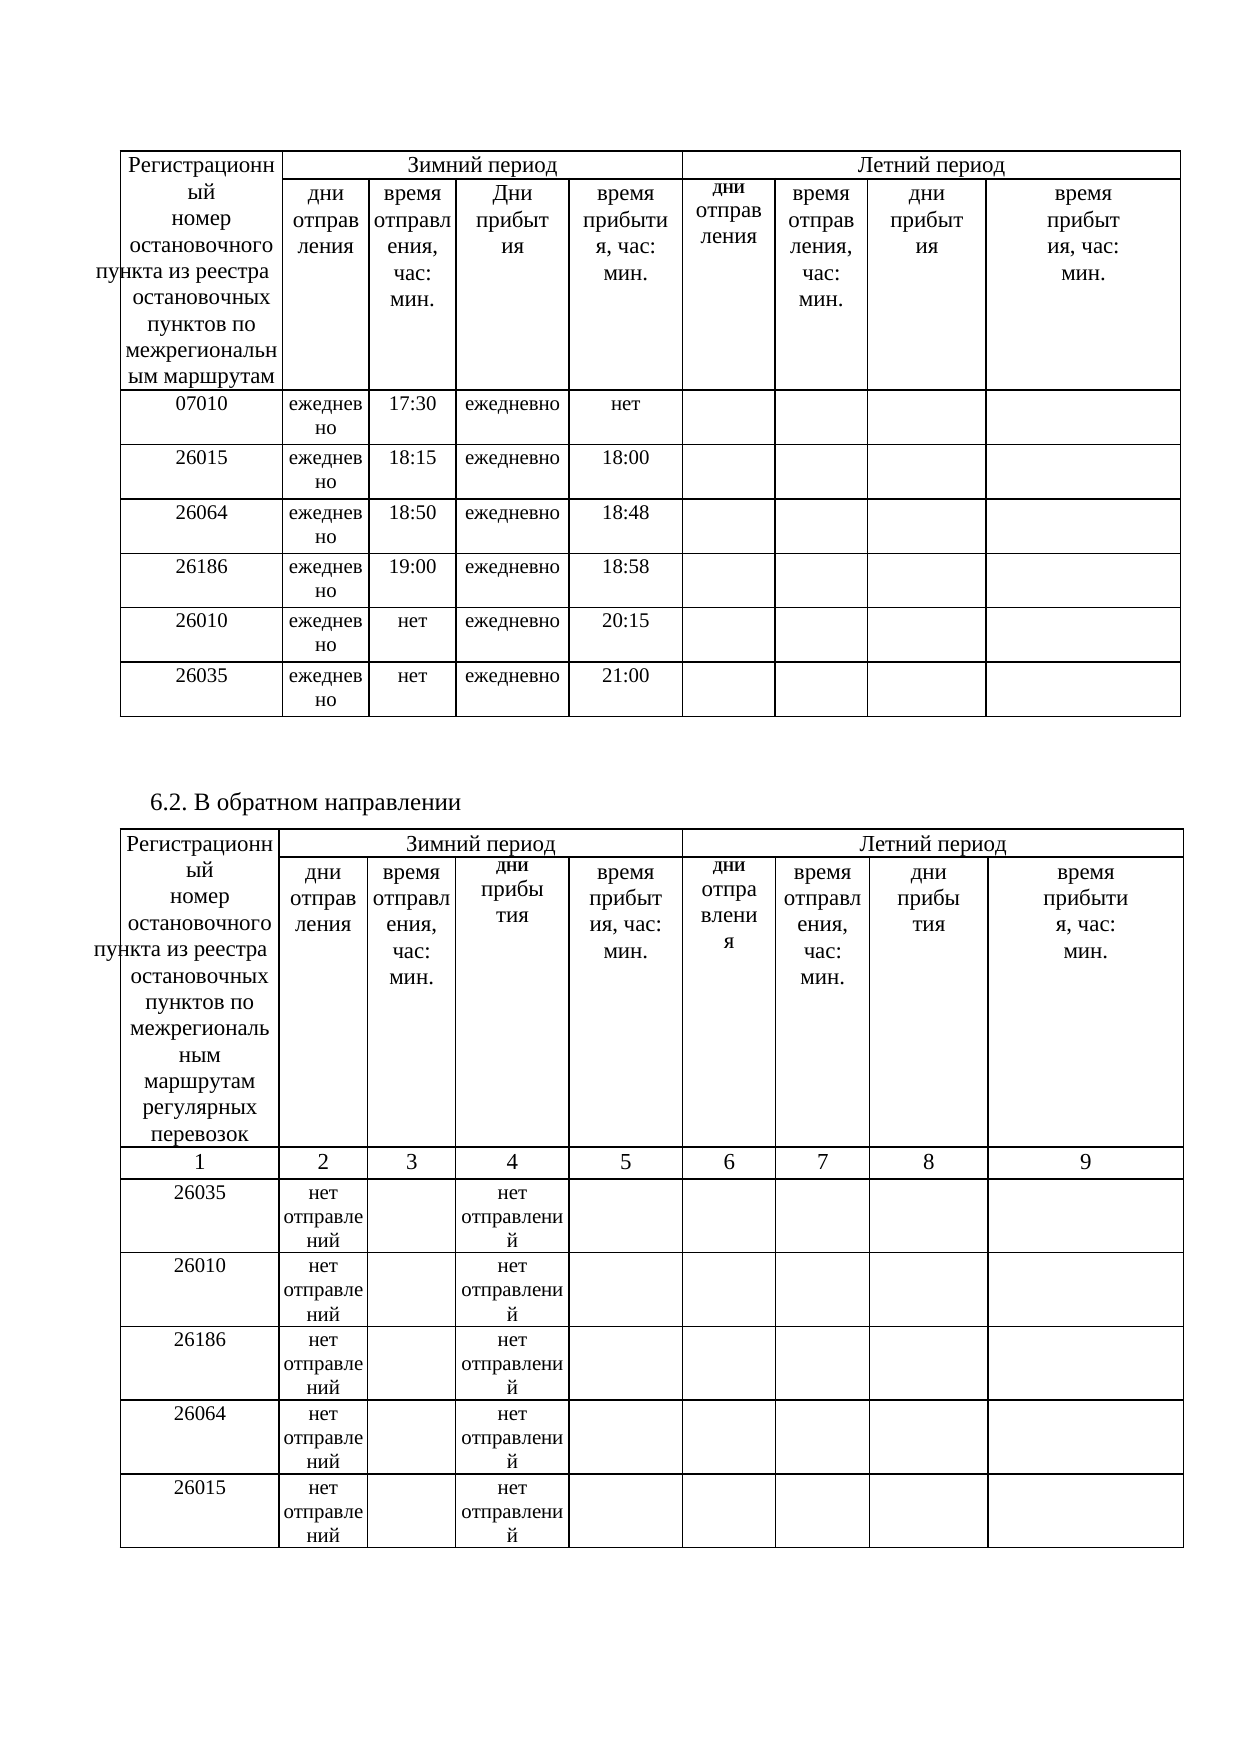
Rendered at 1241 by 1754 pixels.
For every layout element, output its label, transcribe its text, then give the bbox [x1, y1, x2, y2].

table_header Летний период [683, 830, 1183, 856]
table_cell нет отправлений [280, 1180, 367, 1252]
table_cell [776, 1253, 869, 1326]
table_cell 19:00 [370, 554, 455, 607]
table_cell 20:15 [570, 608, 682, 661]
table_cell 26015 [121, 1475, 278, 1547]
table_cell время прибыт ия, час: мин. [987, 180, 1180, 389]
table_cell [776, 1475, 869, 1547]
table_cell 4 [456, 1148, 568, 1178]
table_cell [570, 1180, 682, 1252]
table_cell [776, 391, 867, 444]
table_cell дни отправ ления [283, 180, 368, 389]
table_cell [368, 1401, 455, 1473]
table_header Регистрационный номер остановочного пункта из реестра остановочных пунктов по межрегиональным маршрутам регулярных перевозок [121, 830, 278, 1146]
table_cell дни отправ ления [280, 858, 367, 1146]
table_cell ежедневно [283, 500, 368, 552]
table_cell [870, 1401, 987, 1473]
table_cell [683, 1253, 775, 1326]
table_cell ДНИ прибы тия [456, 858, 568, 1146]
table_cell 2 [280, 1148, 367, 1178]
table_cell [776, 1327, 869, 1399]
table_cell 1 [121, 1148, 278, 1178]
table_cell [989, 1327, 1183, 1399]
table_cell [868, 445, 985, 498]
table_cell [776, 663, 867, 716]
table_cell [776, 608, 867, 661]
table_cell [683, 608, 774, 661]
table_cell дни прибы тия [870, 858, 987, 1146]
table_header Зимний период [280, 830, 682, 856]
table_cell время прибыт ия, час: мин. [570, 858, 682, 1146]
table_cell 18:48 [570, 500, 682, 552]
table_cell нет [570, 391, 682, 444]
table_cell 26010 [121, 1253, 278, 1326]
table_cell нет отправлений [456, 1401, 568, 1473]
table_cell [570, 1475, 682, 1547]
table_cell [989, 1253, 1183, 1326]
table_cell время прибыти я, час: мин. [570, 180, 682, 389]
table_cell [987, 608, 1180, 661]
table_cell ДНИ отправ ления [683, 180, 774, 389]
table_cell 17:30 [370, 391, 455, 444]
table_cell время отправл ения, час: мин. [776, 858, 869, 1146]
table_cell 26035 [121, 663, 282, 716]
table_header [121, 152, 282, 389]
table_cell 9 [989, 1148, 1183, 1178]
table_cell ежедневно [283, 554, 368, 607]
table_cell 07010 [121, 391, 282, 444]
table_cell 8 [870, 1148, 987, 1178]
table_cell ежедневно [457, 554, 568, 607]
table_cell [368, 1327, 455, 1399]
table_cell время отправл ения, час: мин. [368, 858, 455, 1146]
table_cell ежедневно [283, 445, 368, 498]
text 6.2. В обратном направлении [150, 787, 1090, 816]
table_cell [989, 1401, 1183, 1473]
table_cell [683, 391, 774, 444]
table_cell [683, 1401, 775, 1473]
table_cell нет отправлений [280, 1327, 367, 1399]
table_cell [868, 554, 985, 607]
table_cell ежедневно [457, 663, 568, 716]
table_cell нет отправлений [280, 1401, 367, 1473]
table_cell 7 [776, 1148, 869, 1178]
table_cell 26064 [121, 500, 282, 552]
table_cell [870, 1327, 987, 1399]
table_cell [368, 1253, 455, 1326]
table_cell [368, 1475, 455, 1547]
table_cell [776, 554, 867, 607]
table_cell Дни прибыт ия [457, 180, 568, 389]
table_cell 5 [570, 1148, 682, 1178]
table_cell [683, 445, 774, 498]
table_cell [683, 1180, 775, 1252]
table_cell [683, 554, 774, 607]
table_cell ежедневно [457, 500, 568, 552]
table_header Летний период [683, 152, 1180, 178]
table_cell [683, 1475, 775, 1547]
table_cell 26186 [121, 554, 282, 607]
table_cell [987, 663, 1180, 716]
table_cell [776, 445, 867, 498]
table_cell 26186 [121, 1327, 278, 1399]
table_header Зимний период [283, 152, 682, 178]
table_cell [870, 1180, 987, 1252]
table_cell дни прибыт ия [868, 180, 985, 389]
table_cell ежедневно [457, 391, 568, 444]
table_cell [989, 1475, 1183, 1547]
table_cell 26064 [121, 1401, 278, 1473]
table_cell [868, 608, 985, 661]
table_cell ежедневно [457, 608, 568, 661]
table_cell [570, 1327, 682, 1399]
table_cell 26010 [121, 608, 282, 661]
table_cell [776, 1401, 869, 1473]
table_cell [776, 500, 867, 552]
table_cell ДНИ отпра влени я [683, 858, 775, 1146]
table_cell время прибыти я, час: мин. [989, 858, 1183, 1146]
table_cell нет отправлений [456, 1475, 568, 1547]
table_cell 18:00 [570, 445, 682, 498]
table_cell 26015 [121, 445, 282, 498]
table_cell 21:00 [570, 663, 682, 716]
table_cell 6 [683, 1148, 775, 1178]
table_cell [987, 500, 1180, 552]
table_cell ежедневно [283, 391, 368, 444]
table_cell нет отправлений [456, 1180, 568, 1252]
table_cell 3 [368, 1148, 455, 1178]
table_cell нет отправлений [456, 1327, 568, 1399]
table_cell время отправл ения, час: мин. [370, 180, 455, 389]
table_cell [570, 1253, 682, 1326]
table_cell нет [370, 663, 455, 716]
table_cell нет [370, 608, 455, 661]
table_cell [683, 663, 774, 716]
table_cell ежедневно [457, 445, 568, 498]
table_cell 18:50 [370, 500, 455, 552]
table_cell [683, 1327, 775, 1399]
table_cell 18:58 [570, 554, 682, 607]
table_cell [776, 1180, 869, 1252]
table_cell 26035 [121, 1180, 278, 1252]
table_cell [870, 1253, 987, 1326]
table_cell [987, 554, 1180, 607]
table_cell ежедневно [283, 663, 368, 716]
table_cell [987, 445, 1180, 498]
table_cell [570, 1401, 682, 1473]
table_cell [870, 1475, 987, 1547]
table_cell 18:15 [370, 445, 455, 498]
table_cell нет отправлений [280, 1253, 367, 1326]
table_cell [989, 1180, 1183, 1252]
table_cell нет отправлений [280, 1475, 367, 1547]
table_cell время отправ ления, час: мин. [776, 180, 867, 389]
table_cell [683, 500, 774, 552]
table_cell ежедневно [283, 608, 368, 661]
table_cell [987, 391, 1180, 444]
table_cell [868, 663, 985, 716]
table_cell нет отправлений [456, 1253, 568, 1326]
table_cell [868, 391, 985, 444]
table_cell [368, 1180, 455, 1252]
table_cell [868, 500, 985, 552]
